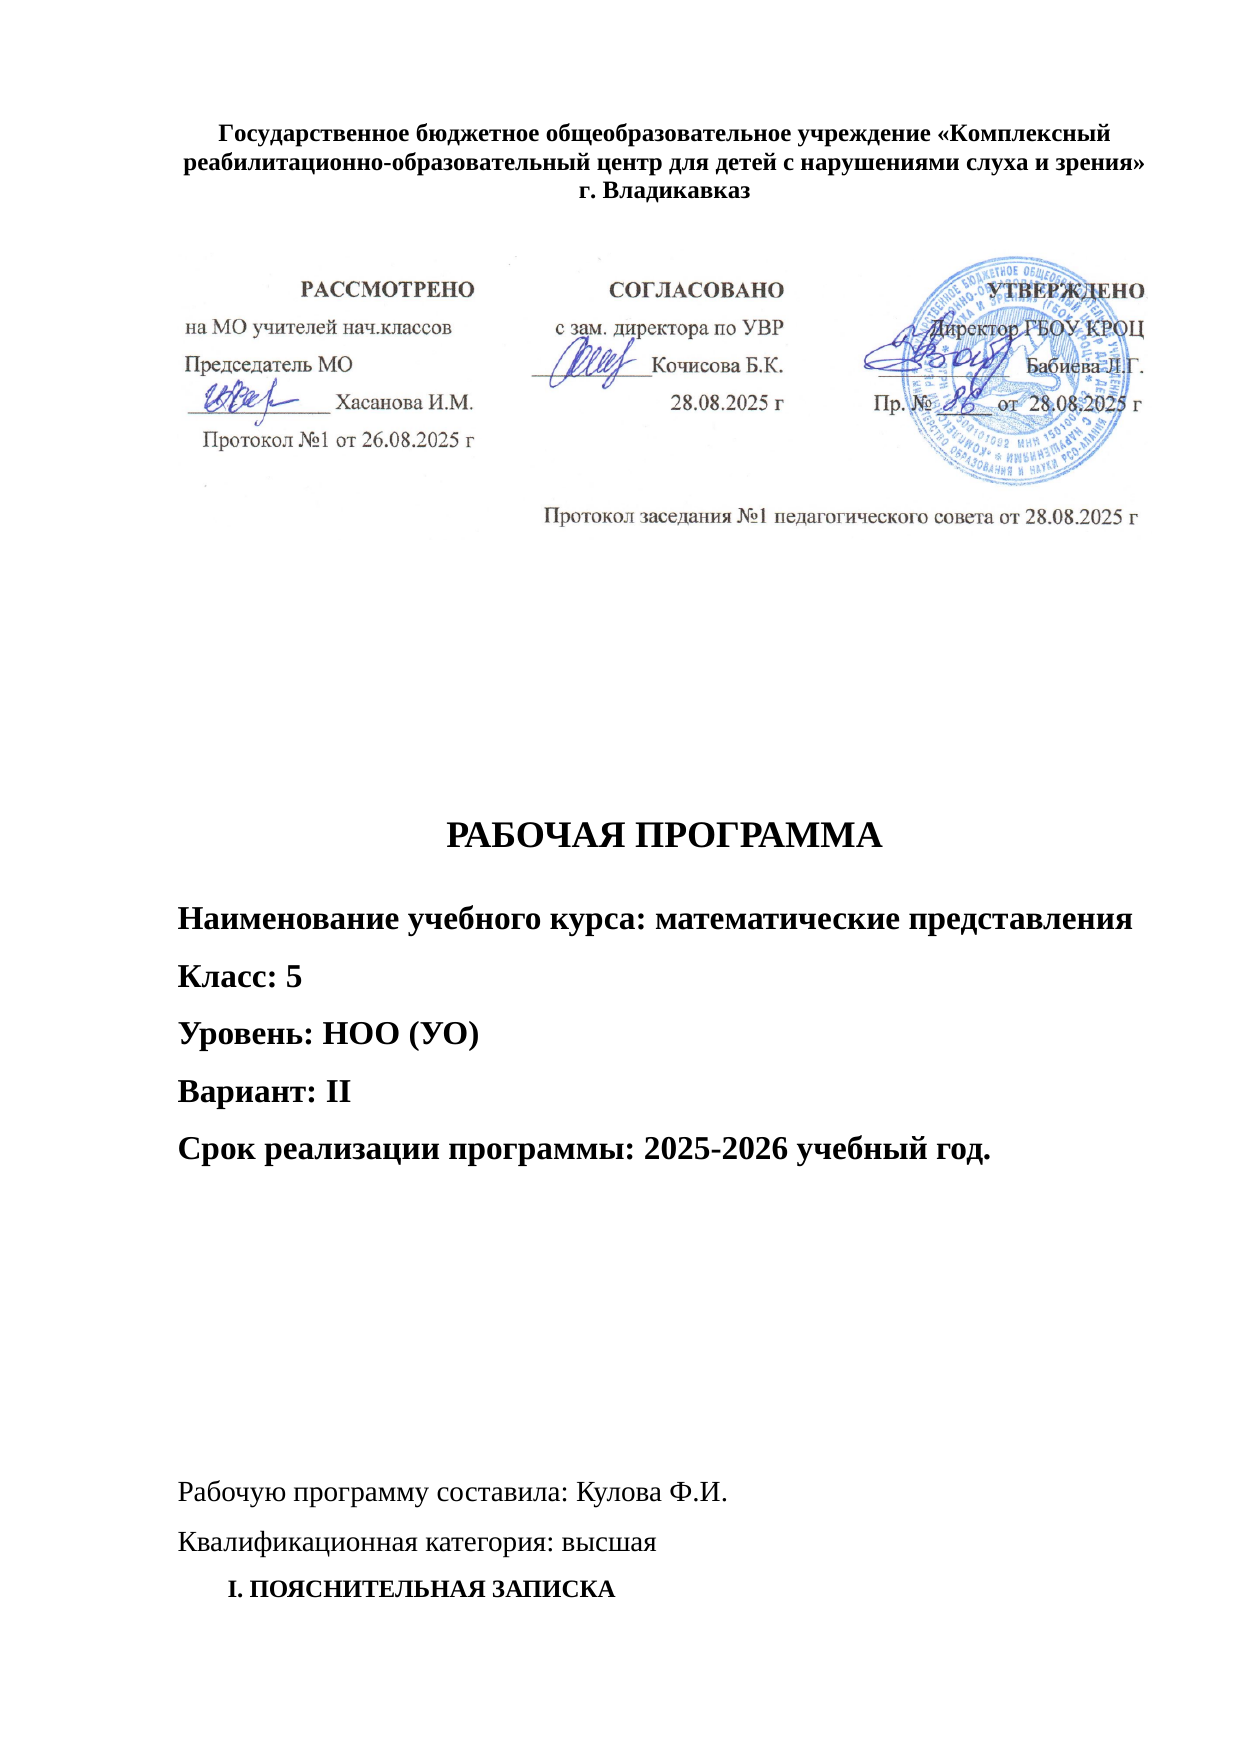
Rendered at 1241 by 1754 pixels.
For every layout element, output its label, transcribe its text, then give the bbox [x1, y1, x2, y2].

text I. ПОЯСНИТЕЛЬНАЯ ЗАПИСКА [215, 1574, 1152, 1603]
text Квалификационная категория: высшая [177, 1524, 1152, 1557]
text Государственное бюджетное общеобразовательное учреждение «Комплексный реабилитационно-образовательный центр для детей с нарушениями слуха и зрения» г. Владикавказ [177, 118, 1152, 204]
text Рабочую программу составила: Кулова Ф.И. [177, 1474, 1152, 1507]
picture [177, 249, 1152, 540]
text Срок реализации программы: 2025-2026 учебный год. [177, 1129, 1152, 1167]
text Вариант: II [177, 1071, 1152, 1109]
text Класс: 5 [177, 956, 1152, 994]
text РАБОЧАЯ ПРОГРАММА [177, 812, 1152, 856]
text Уровень: НОО (УО) [177, 1014, 1152, 1052]
text Наименование учебного курса: математические представления [177, 899, 1152, 937]
